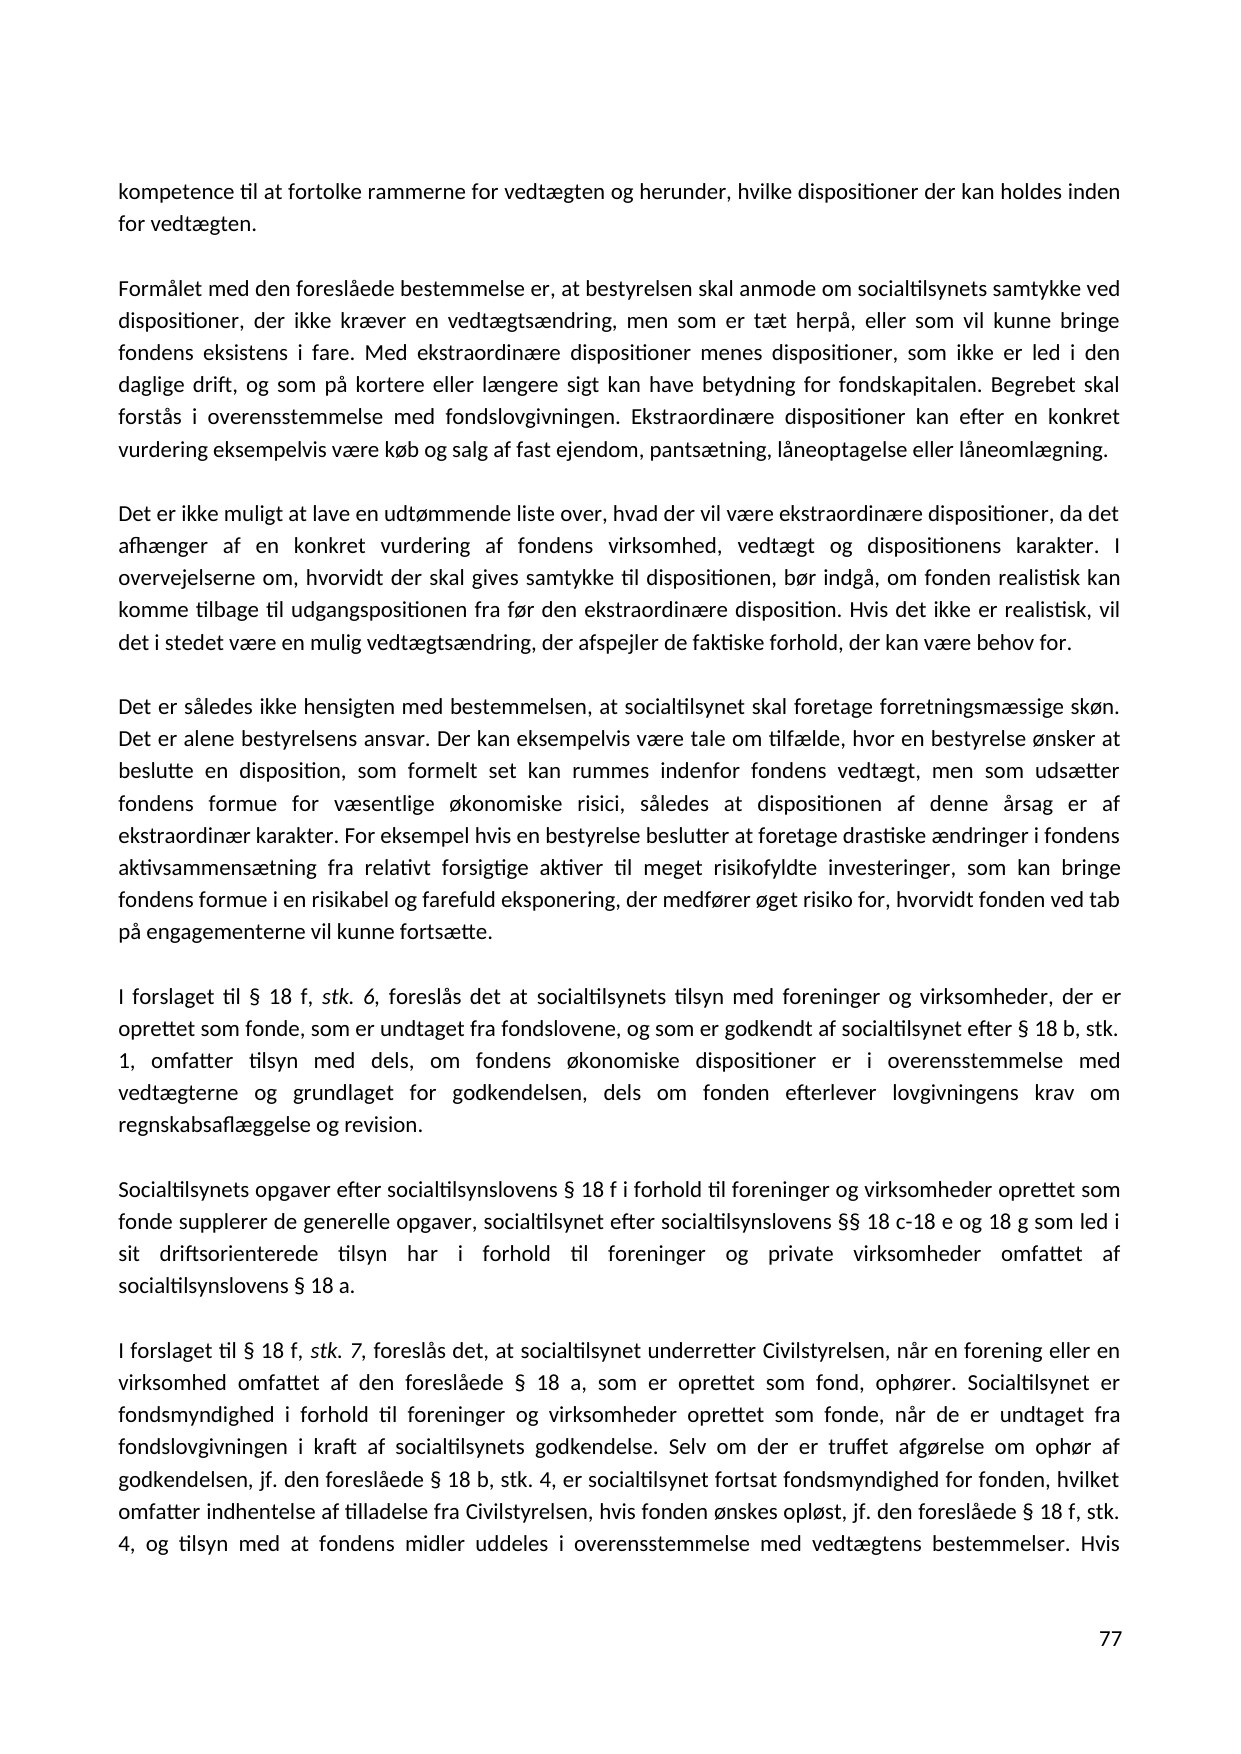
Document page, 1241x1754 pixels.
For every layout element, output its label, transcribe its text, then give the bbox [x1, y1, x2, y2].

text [118, 1336, 1122, 1557]
text Det er ikke muligt at lave en udtømmende liste over, hvad der vil være ekstraordinære dispositioner, da det afhænger af en konkret vurdering af fondens virksomhed, vedtægt og dispositionens karakter. I overvejelserne om, hvorvidt der skal gives samtykke til dispositionen, bør indgå, om fonden realistisk kan komme tilbage til udgangspositionen fra før den ekstraordinære disposition. Hvis det ikke er realistisk, vil det i stedet være en mulig vedtægtsændring, der afspejler de faktiske forhold, der kan være behov for. [118, 499, 1122, 656]
text Formålet med den foreslåede bestemmelse er, at bestyrelsen skal anmode om socialtilsynets samtykke ved dispositioner, der ikke kræver en vedtægtsændring, men som er tæt herpå, eller som vil kunne bringe fondens eksistens i fare. Med ekstraordinære dispositioner menes dispositioner, som ikke er led i den daglige drift, og som på kortere eller længere sigt kan have betydning for fondskapitalen. Begrebet skal forstås i overensstemmelse med fondslovgivningen. Ekstraordinære dispositioner kan efter en konkret vurdering eksempelvis være køb og salg af fast ejendom, pantsætning, låneoptagelse eller låneomlægning. [118, 274, 1122, 463]
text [118, 177, 1122, 237]
text Det er således ikke hensigten med bestemmelsen, at socialtilsynet skal foretage forretningsmæssige skøn. Det er alene bestyrelsens ansvar. Der kan eksempelvis være tale om tilfælde, hvor en bestyrelse ønsker at beslutte en disposition, som formelt set kan rummes indenfor fondens vedtægt, men som udsætter fondens formue for væsentlige økonomiske risici, således at dispositionen af denne årsag er af ekstraordinær karakter. For eksempel hvis en bestyrelse beslutter at foretage drastiske ændringer i fondens aktivsammensætning fra relativt forsigtige aktiver til meget risikofyldte investeringer, som kan bringe fondens formue i en risikabel og farefuld eksponering, der medfører øget risiko for, hvorvidt fonden ved tab på engagementerne vil kunne fortsætte. [118, 692, 1122, 946]
text Socialtilsynets opgaver efter socialtilsynslovens § 18 f i forhold til foreninger og virksomheder oprettet som fonde supplerer de generelle opgaver, socialtilsynet efter socialtilsynslovens §§ 18 c-18 e og 18 g som led i sit driftsorienterede tilsyn har i forhold til foreninger og private virksomheder omfattet af socialtilsynslovens § 18 a. [118, 1175, 1122, 1299]
text I forslaget til § 18 f, stk. 6, foreslås det at socialtilsynets tilsyn med foreninger og virksomheder, der er oprettet som fonde, som er undtaget fra fondslovene, og som er godkendt af socialtilsynet efter § 18 b, stk. 1, omfatter tilsyn med dels, om fondens økonomiske dispositioner er i overensstemmelse med vedtægterne og grundlaget for godkendelsen, dels om fonden efterlever lovgivningens krav om regnskabsaflæggelse og revision. [118, 982, 1122, 1139]
